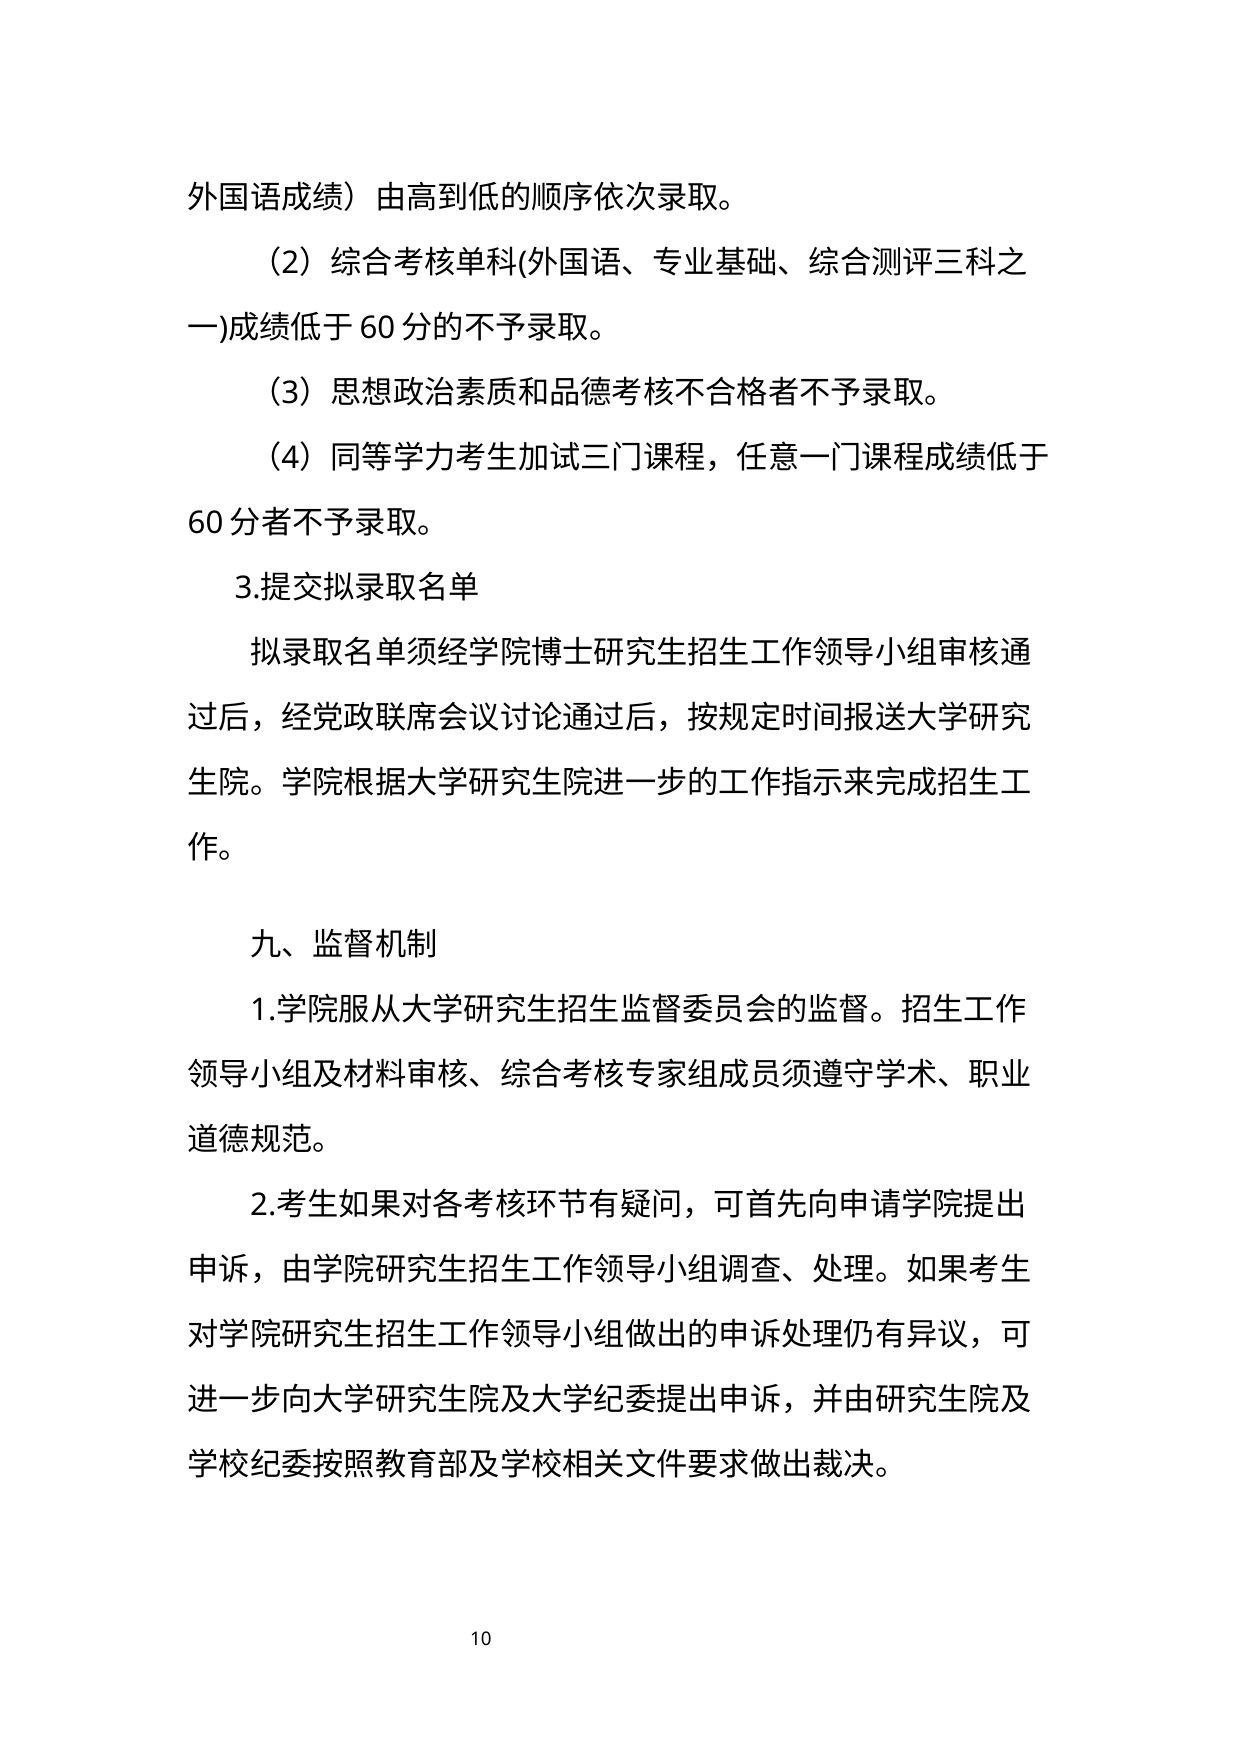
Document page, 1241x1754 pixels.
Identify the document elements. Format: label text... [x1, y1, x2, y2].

text 3.提交拟录取名单 [187, 552, 1053, 617]
text （4）同等学力考生加试三门课程，任意一门课程成绩低于60分者不予录取。 [187, 422, 1053, 552]
text （3）思想政治素质和品德考核不合格者不予录取。 [187, 357, 1053, 422]
text 拟录取名单须经学院博士研究生招生工作领导小组审核通过后，经党政联席会议讨论通过后，按规定时间报送大学研究生院。学院根据大学研究生院进一步的工作指示来完成招生工作。 [187, 617, 1053, 877]
text 1.学院服从大学研究生招生监督委员会的监督。招生工作领导小组及材料审核、综合考核专家组成员须遵守学术、职业道德规范。 [187, 974, 1053, 1169]
text 九、监督机制 [187, 909, 1053, 974]
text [187, 162, 1053, 227]
text （2）综合考核单科(外国语、专业基础、综合测评三科之一)成绩低于60分的不予录取。 [187, 227, 1053, 357]
text 2.考生如果对各考核环节有疑问，可首先向申请学院提出申诉，由学院研究生招生工作领导小组调查、处理。如果考生对学院研究生招生工作领导小组做出的申诉处理仍有异议，可进一步向大学研究生院及大学纪委提出申诉，并由研究生院及学校纪委按照教育部及学校相关文件要求做出裁决。 [187, 1169, 1053, 1494]
